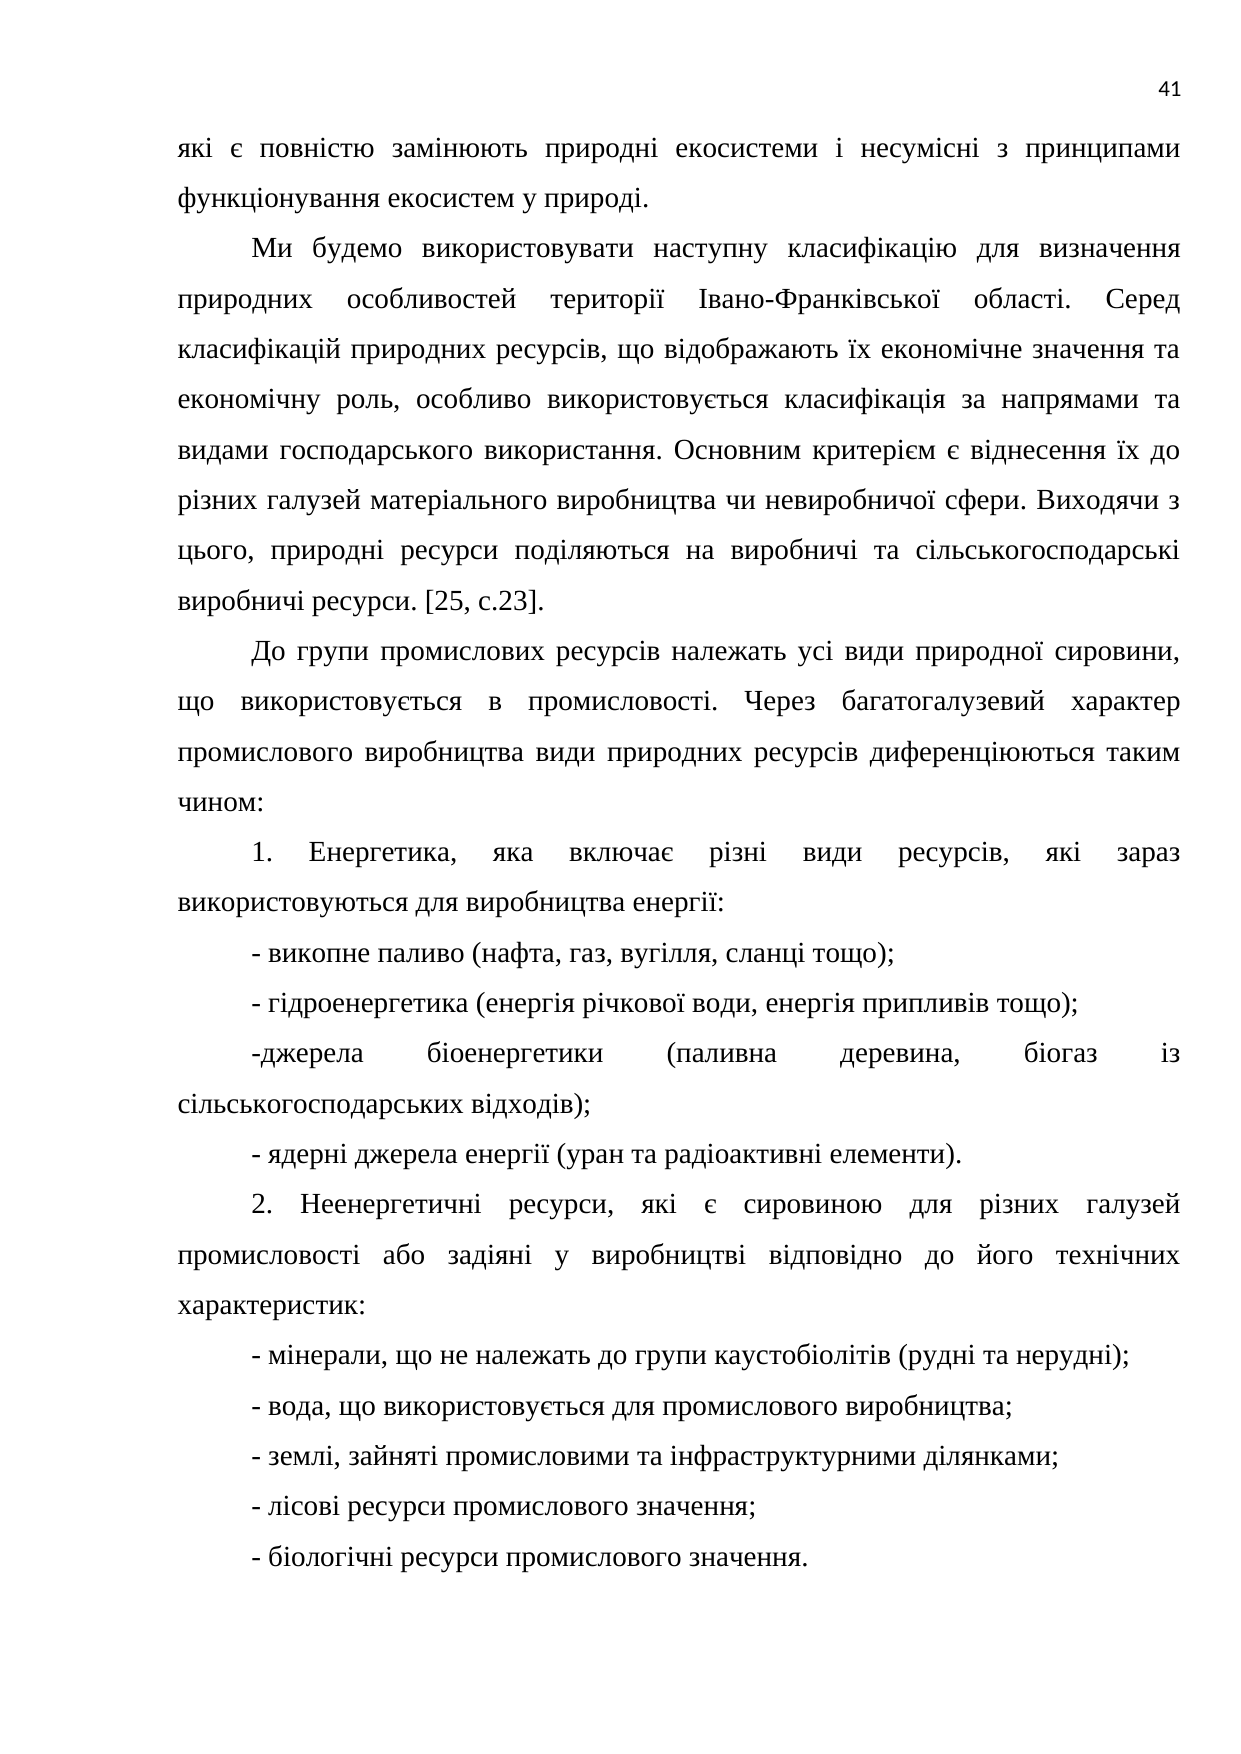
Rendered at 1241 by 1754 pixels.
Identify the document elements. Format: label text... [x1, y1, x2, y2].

text - біологічні ресурси промислового значення. [177, 1539, 1181, 1572]
text 2. Неенергетичні ресурси, які є сировиною для різних галузей промисловості або задіяні у виробництві відповідно до його технічних характеристик: [177, 1186, 1181, 1321]
text - гідроенергетика (енергія річкової води, енергія припливів тощо); [177, 985, 1181, 1019]
text - вода, що використовується для промислового виробництва; [177, 1388, 1181, 1421]
text 1. Енергетика, яка включає різні види ресурсів, які зараз використовуються для виробництва енергії: [177, 834, 1181, 918]
text -джерела біоенергетики (паливна деревина, біогаз із сільськогосподарських відходів); [177, 1036, 1181, 1119]
text - ядерні джерела енергії (уран та радіоактивні елементи). [177, 1136, 1181, 1170]
text Ми будемо використовувати наступну класифікацію для визначення природних особливостей території Івано-Франківської області. Серед класифікацій природних ресурсів, що відображають їх економічне значення та економічну роль, особливо використовується класифікація за напрямами та видами господарського використання. Основним критерієм є віднесення їх до різних галузей матеріального виробництва чи невиробничої сфери. Виходячи з цього, природні ресурси поділяються на виробничі та сільськогосподарські виробничі ресурси. [25, с.23]. [177, 231, 1181, 616]
text До групи промислових ресурсів належать усі види природної сировини, що використовується в промисловості. Через багатогалузевий характер промислового виробництва види природних ресурсів диференціюються таким чином: [177, 633, 1181, 817]
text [177, 130, 1181, 214]
text - землі, зайняті промисловими та інфраструктурними ділянками; [177, 1438, 1181, 1472]
text - викопне паливо (нафта, газ, вугілля, сланці тощо); [177, 935, 1181, 968]
text - мінерали, що не належать до групи каустобіолітів (рудні та нерудні); [177, 1337, 1181, 1371]
text - лісові ресурси промислового значення; [177, 1488, 1181, 1522]
